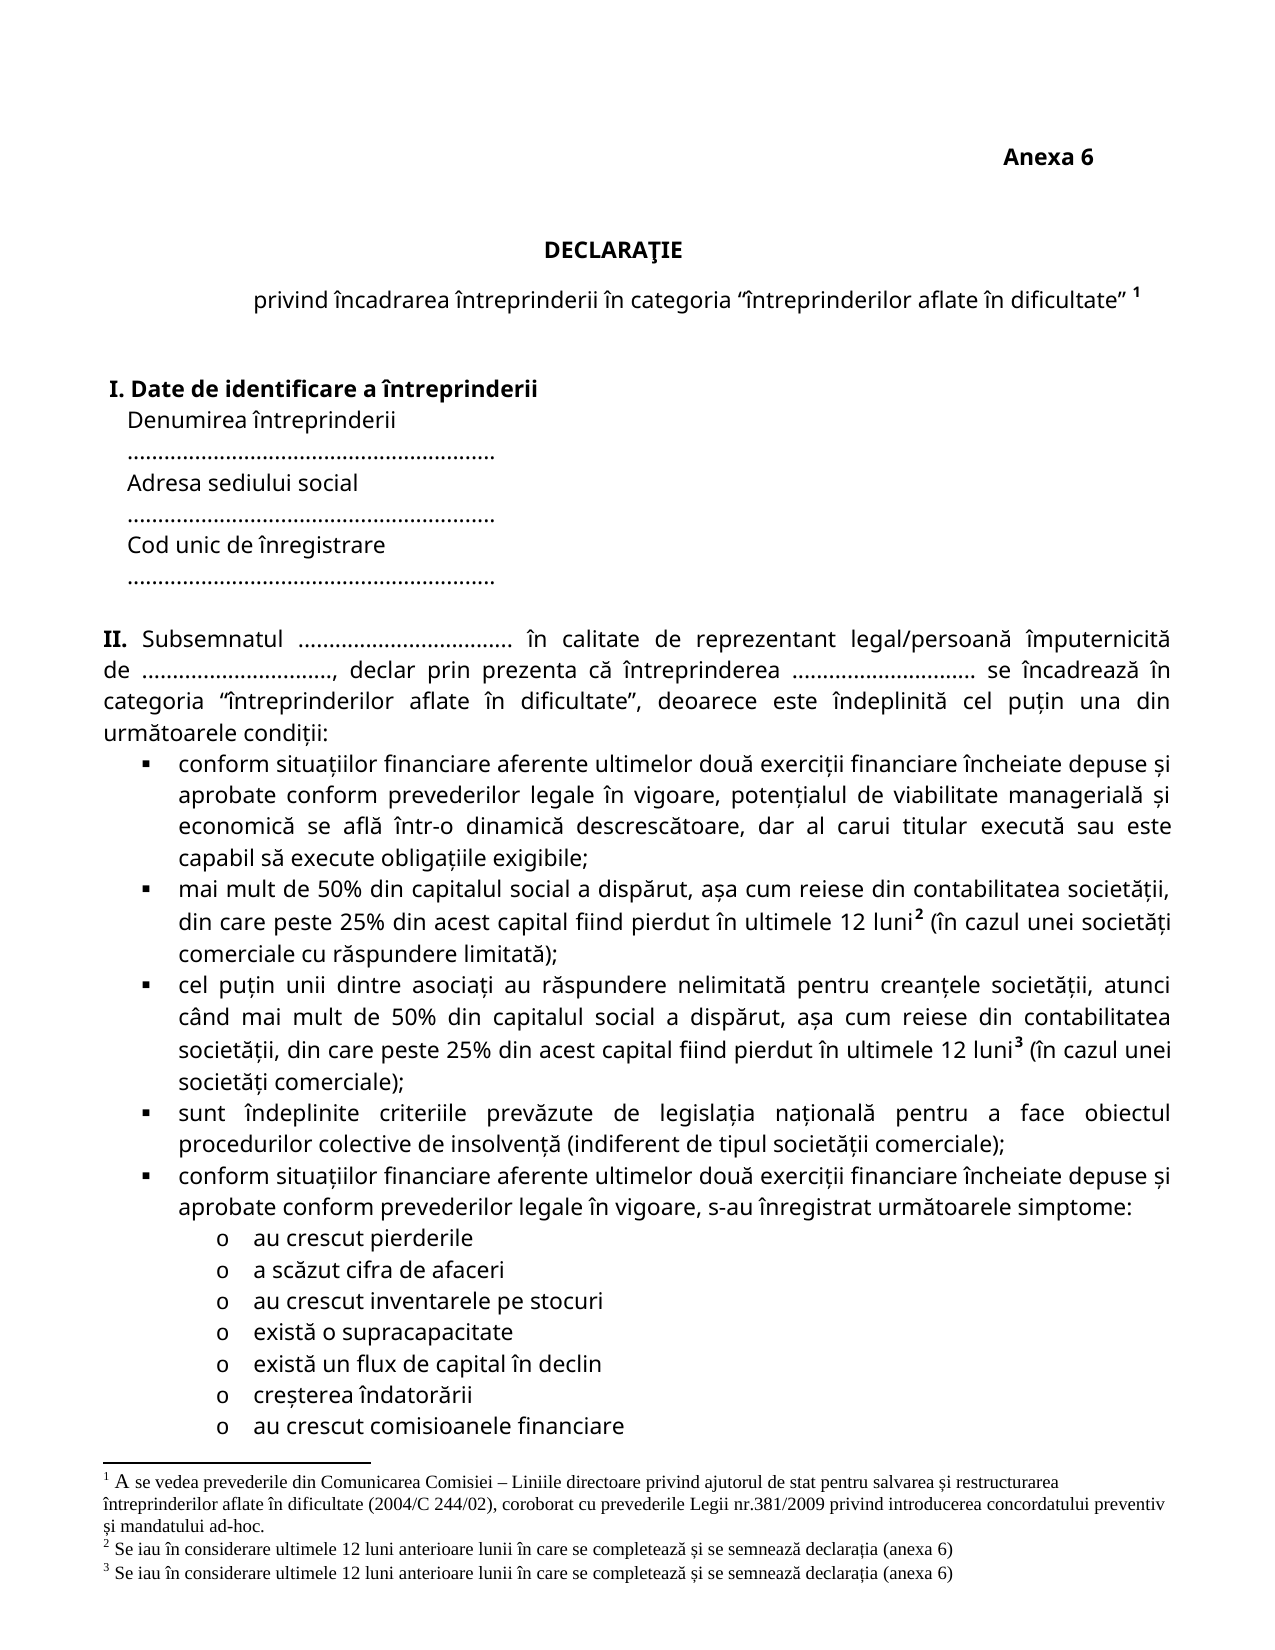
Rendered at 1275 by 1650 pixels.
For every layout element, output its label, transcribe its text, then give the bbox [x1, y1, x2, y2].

list au crescut inventarele pe stocuri [216, 1285, 1172, 1316]
text I. Date de identificare a întreprinderii [103, 373, 1172, 404]
text II. Subsemnatul ................................... în calitate de reprezentant legal/persoană împuternicită de ..............................., declar prin prezenta că întreprinderea .............................. se încadrează în categoria “întreprinderilor aflate în dificultate”, deoarece este îndeplinită cel puțin una din următoarele condiții: [103, 623, 1172, 748]
list mai mult de 50% din capitalul social a dispărut, așa cum reiese din contabilitatea societății, din care peste 25% din acest capital fiind pierdut în ultimele 12 luni (în cazul unei societăți comerciale cu răspundere limitată); [141, 873, 1172, 969]
list creșterea îndatorării [216, 1379, 1172, 1410]
list a scăzut cifra de afaceri [216, 1253, 1172, 1285]
list sunt îndeplinite criteriile prevăzute de legislația națională pentru a face obiectul procedurilor colective de insolvență (indiferent de tipul societății comerciale); [141, 1097, 1172, 1160]
text Cod unic de înregistrare ............................................................ [103, 529, 1172, 592]
text privind încadrarea întreprinderii în categoria “întreprinderilor aflate în dificultate” [178, 281, 1172, 358]
text Denumirea întreprinderii ............................................................ [103, 404, 1172, 467]
list conform situațiilor financiare aferente ultimelor două exerciții financiare încheiate depuse și aprobate conform prevederilor legale în vigoare, potențialul de viabilitate managerială și economică se află într-o dinamică descrescătoare, dar al carui titular execută sau este capabil să execute obligațiile exigibile; [141, 748, 1172, 873]
list există o supracapacitate [216, 1316, 1172, 1348]
list există un flux de capital în declin [216, 1348, 1172, 1379]
list au crescut comisioanele financiare [216, 1410, 1172, 1442]
text Adresa sediului social ............................................................ [103, 467, 1172, 529]
text Anexa 6 [103, 141, 1172, 172]
text DECLARAŢIE [103, 234, 1172, 266]
list conform situațiilor financiare aferente ultimelor două exerciții financiare încheiate depuse și aprobate conform prevederilor legale în vigoare, s-au înregistrat următoarele simptome: [141, 1160, 1172, 1222]
list au crescut pierderile [216, 1222, 1172, 1253]
list cel puțin unii dintre asociați au răspundere nelimitată pentru creanțele societății, atunci când mai mult de 50% din capitalul social a dispărut, așa cum reiese din contabilitatea societății, din care peste 25% din acest capital fiind pierdut în ultimele 12 luni (în cazul unei societăți comerciale); [141, 969, 1172, 1097]
